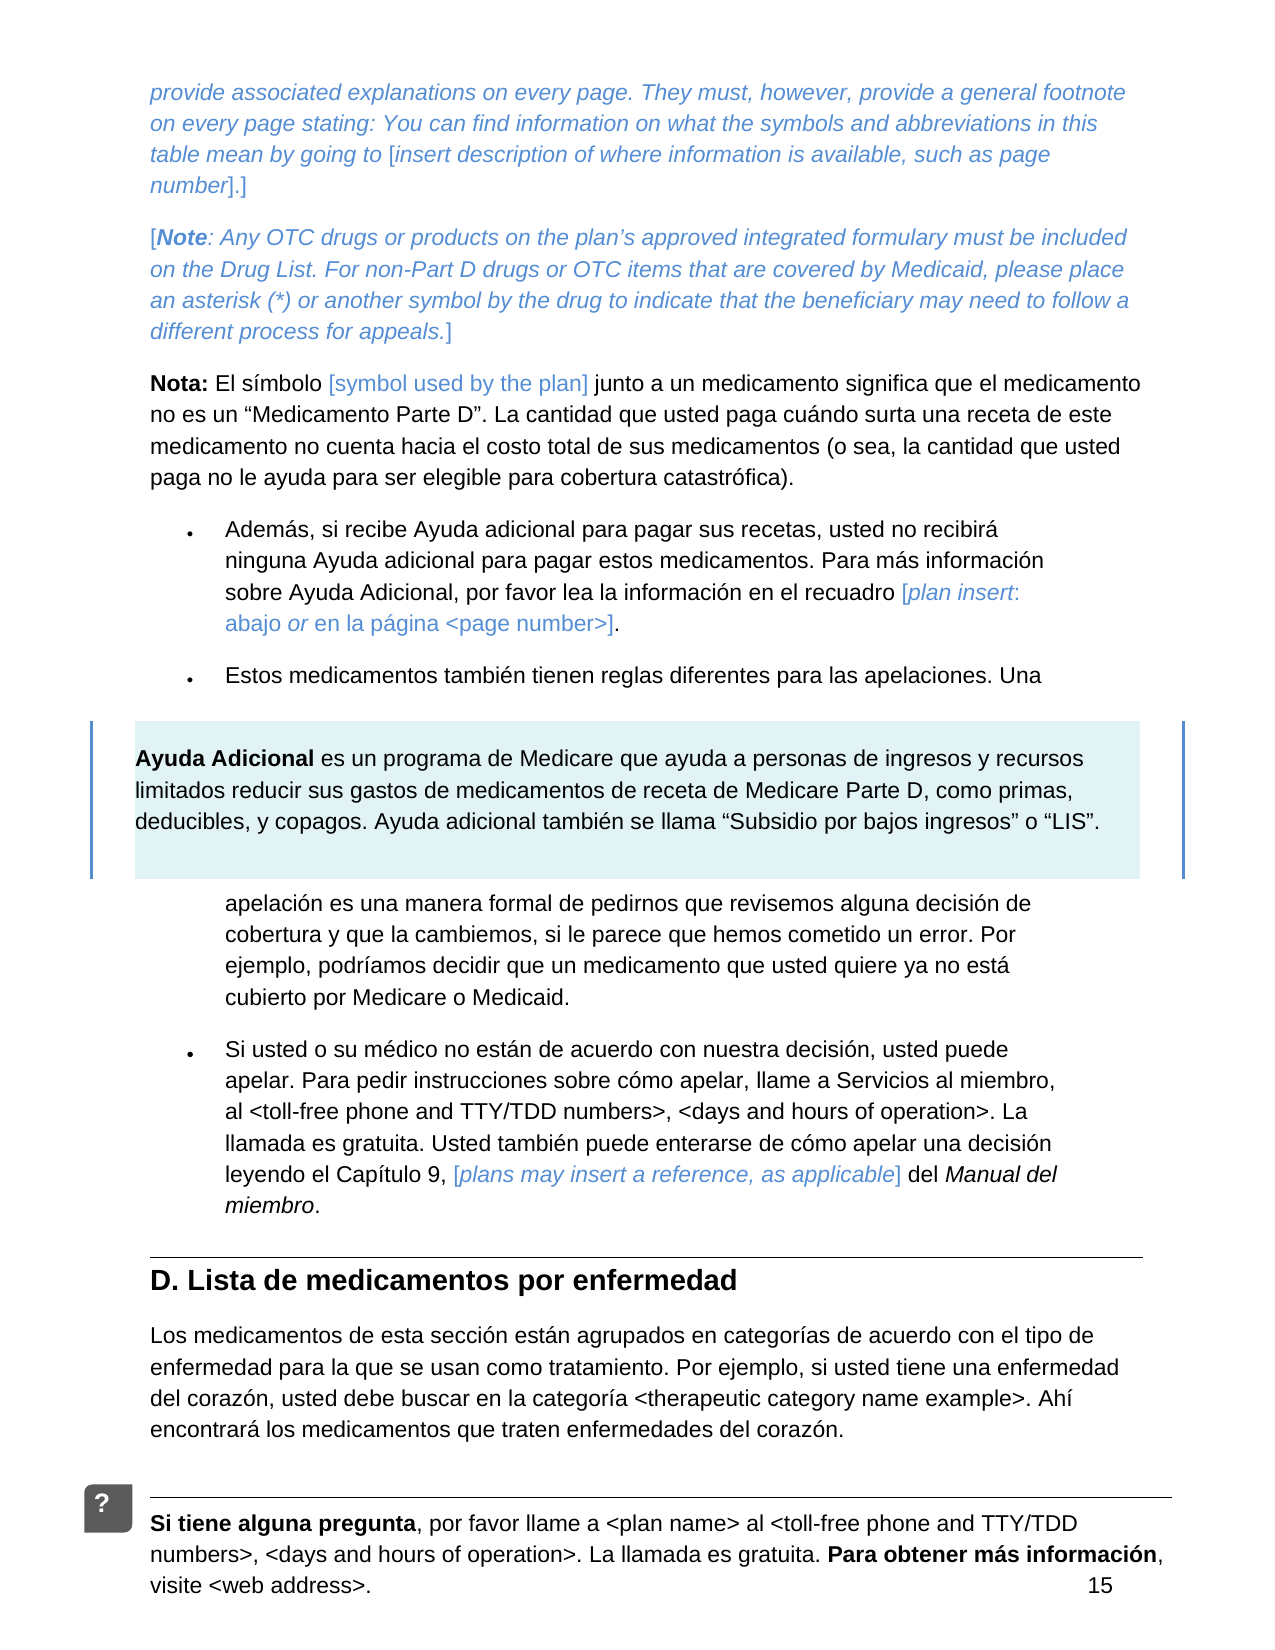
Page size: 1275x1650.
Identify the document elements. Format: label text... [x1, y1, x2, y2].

text Los medicamentos de esta sección están agrupados en categorías de acuerdo con el tipo de enfermedad para la que se usan como tratamiento. Por ejemplo, si usted tiene una enfermedad del corazón, usted debe buscar en la categoría <therapeutic category name example>. Ahí encontrará los medicamentos que traten enfermedades del corazón. [150, 1319, 1143, 1444]
text [Note: Any OTC drugs or products on the plan’s approved integrated formulary must be included on the Drug List. For non-Part D drugs or OTC items that are covered by Medicaid, please place an asterisk (*) or another symbol by the drug to indicate that the beneficiary may need to follow a different process for appeals.] [150, 221, 1143, 346]
subtitle D. Lista de medicamentos por enfermedad [150, 1258, 1143, 1298]
text Nota: El símbolo [symbol used by the plan] junto a un medicamento significa que el medicamento no es un “Medicamento Parte D”. La cantidad que usted paga cuándo surta una receta de este medicamento no cuenta hacia el costo total de sus medicamentos (o sea, la cantidad que usted paga no le ayuda para ser elegible para cobertura catastrófica). [150, 367, 1143, 492]
list Además, si recibe Ayuda adicional para pagar sus recetas, usted no recibirá ninguna Ayuda adicional para pagar estos medicamentos. Para más información sobre Ayuda Adicional, por favor lea la información en el recuadro [plan insert: abajo or en la página <page number>]. [187, 512, 1068, 637]
list Si usted o su médico no están de acuerdo con nuestra decisión, usted puede apelar. Para pedir instrucciones sobre cómo apelar, llame a Servicios al miembro, al <toll-free phone and TTY/TDD numbers>, <days and hours of operation>. La llamada es gratuita. Usted también puede enterarse de cómo apelar una decisión leyendo el Capítulo 9, [plans may insert a reference, as applicable] del Manual del miembro. [187, 1032, 1068, 1220]
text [150, 75, 1143, 200]
list Estos medicamentos también tienen reglas diferentes para las apelaciones. Una apelación es una manera formal de pedirnos que revisemos alguna decisión de cobertura y que la cambiemos, si le parece que hemos cometido un error. Por ejemplo, podríamos decidir que un medicamento que usted quiere ya no está cubierto por Medicare o Medicaid. [187, 658, 1068, 713]
list Estos medicamentos también tienen reglas diferentes para las apelaciones. Una apelación es una manera formal de pedirnos que revisemos alguna decisión de cobertura y que la cambiemos, si le parece que hemos cometido un error. Por ejemplo, podríamos decidir que un medicamento que usted quiere ya no está cubierto por Medicare o Medicaid. [187, 887, 1068, 1011]
